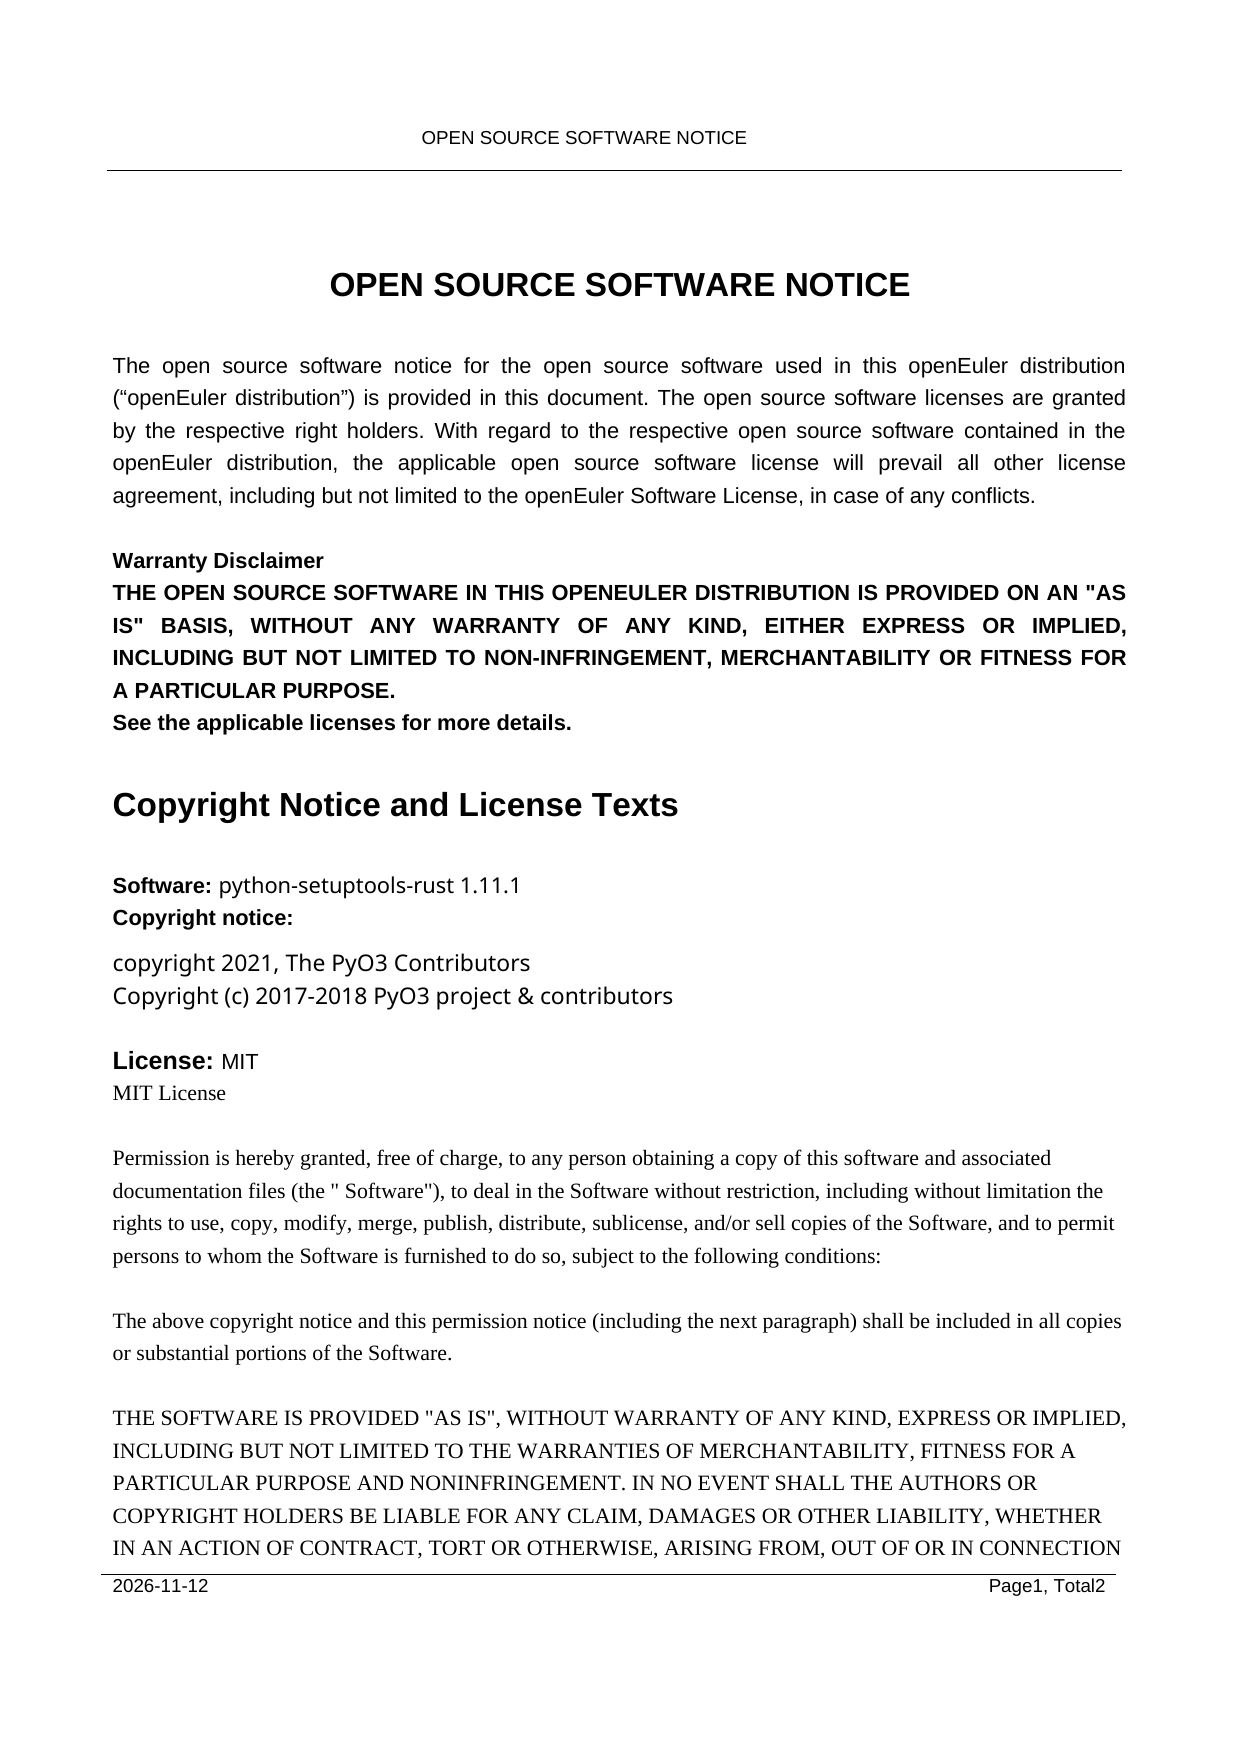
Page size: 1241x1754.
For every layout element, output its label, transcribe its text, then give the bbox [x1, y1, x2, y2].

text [112, 1077, 1128, 1564]
text OPEN SOURCE SOFTWARE NOTICE [112, 251, 1128, 316]
title Software: python-setuptools-rust 1.11.1 [112, 869, 1128, 901]
text License: MIT [112, 1044, 1128, 1077]
text THE OPEN SOURCE SOFTWARE IN THIS OPENEULER DISTRIBUTION IS PROVIDED ON AN "AS IS" BASIS, WITHOUT ANY WARRANTY OF ANY KIND, EITHER EXPRESS OR IMPLIED, INCLUDING BUT NOT LIMITED TO NON-INFRINGEMENT, MERCHANTABILITY OR FITNESS FOR A PARTICULAR PURPOSE. See the applicable licenses for more details. [112, 576, 1128, 739]
text Warranty Disclaimer [112, 544, 1128, 576]
text Copyright notice: [112, 901, 1128, 934]
text copyright 2021, The PyO3 Contributors Copyright (c) 2017-2018 PyO3 project & contributors [112, 947, 1128, 1044]
text Copyright Notice and License Texts [112, 771, 1128, 836]
text The open source software notice for the open source software used in this openEuler distribution (“openEuler distribution”) is provided in this document. The open source software licenses are granted by the respective right holders. With regard to the respective open source software contained in the openEuler distribution, the applicable open source software license will prevail all other license agreement, including but not limited to the openEuler Software License, in case of any conflicts. [112, 349, 1128, 511]
